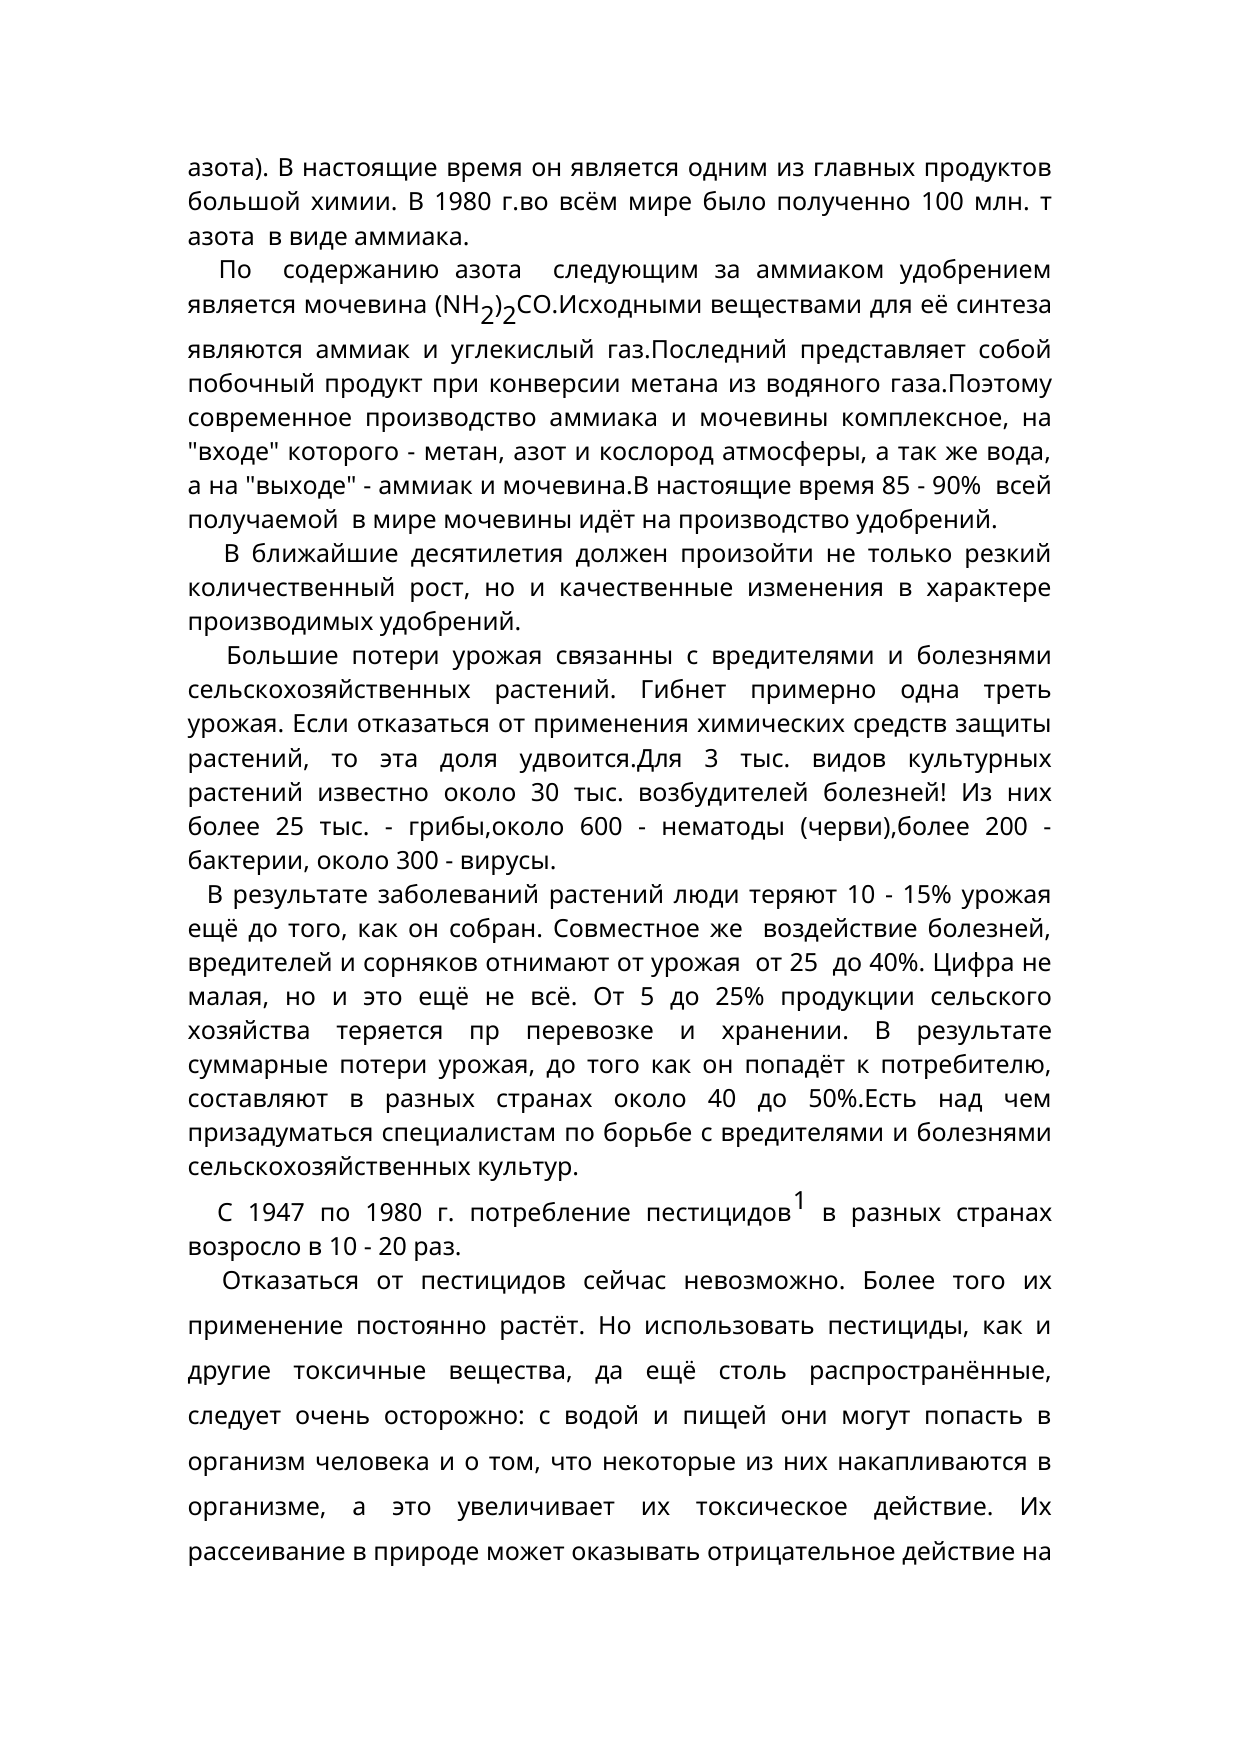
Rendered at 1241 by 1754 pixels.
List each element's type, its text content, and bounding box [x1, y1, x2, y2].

text По содержанию азота следующим за аммиаком удобрением является мочевина (NH2)2CO.Исходными веществами для её синтеза являются аммиак и углекислый газ.Последний представляет собой побочный продукт при конверсии метана из водяного газа.Поэтому современное производство аммиака и мочевины комплексное, на "входе" которого - метан, азот и кослород атмосферы, а так же вода, а на "выходе" - аммиак и мочевина.В настоящие время 85 - 90% всей получаемой в мире мочевины идёт на производство удобрений. [187, 252, 1053, 536]
text С 1947 по 1980 г. потребление пестицидов1 в разных странах возросло в 10 - 20 раз. [187, 1183, 1053, 1262]
text В результате заболеваний растений люди теряют 10 - 15% урожая ещё до того, как он собран. Совместное же воздействие болезней, вредителей и сорняков отнимают от урожая от 25 до 40%. Цифра не малая, но и это ещё не всё. От 5 до 25% продукции сельского хозяйства теряется пр перевозке и хранении. В результате суммарные потери урожая, до того как он попадёт к потребителю, составляют в разных странах около 40 до 50%.Есть над чем призадуматься специалистам по борьбе с вредителями и болезнями сельскохозяйственных культур. [187, 876, 1053, 1183]
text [187, 1262, 1053, 1579]
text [187, 150, 1053, 252]
text В ближайшие десятилетия должен произойти не только резкий количественный рост, но и качественные изменения в характере производимых удобрений. [187, 536, 1053, 638]
text Большие потери урожая связанны с вредителями и болезнями сельскохозяйственных растений. Гибнет примерно одна треть урожая. Если отказаться от применения химических средств защиты растений, то эта доля удвоится.Для 3 тыс. видов культурных растений известно около 30 тыс. возбудителей болезней! Из них более 25 тыс. - грибы,около 600 - нематоды (черви),более 200 - бактерии, около 300 - вирусы. [187, 638, 1053, 876]
